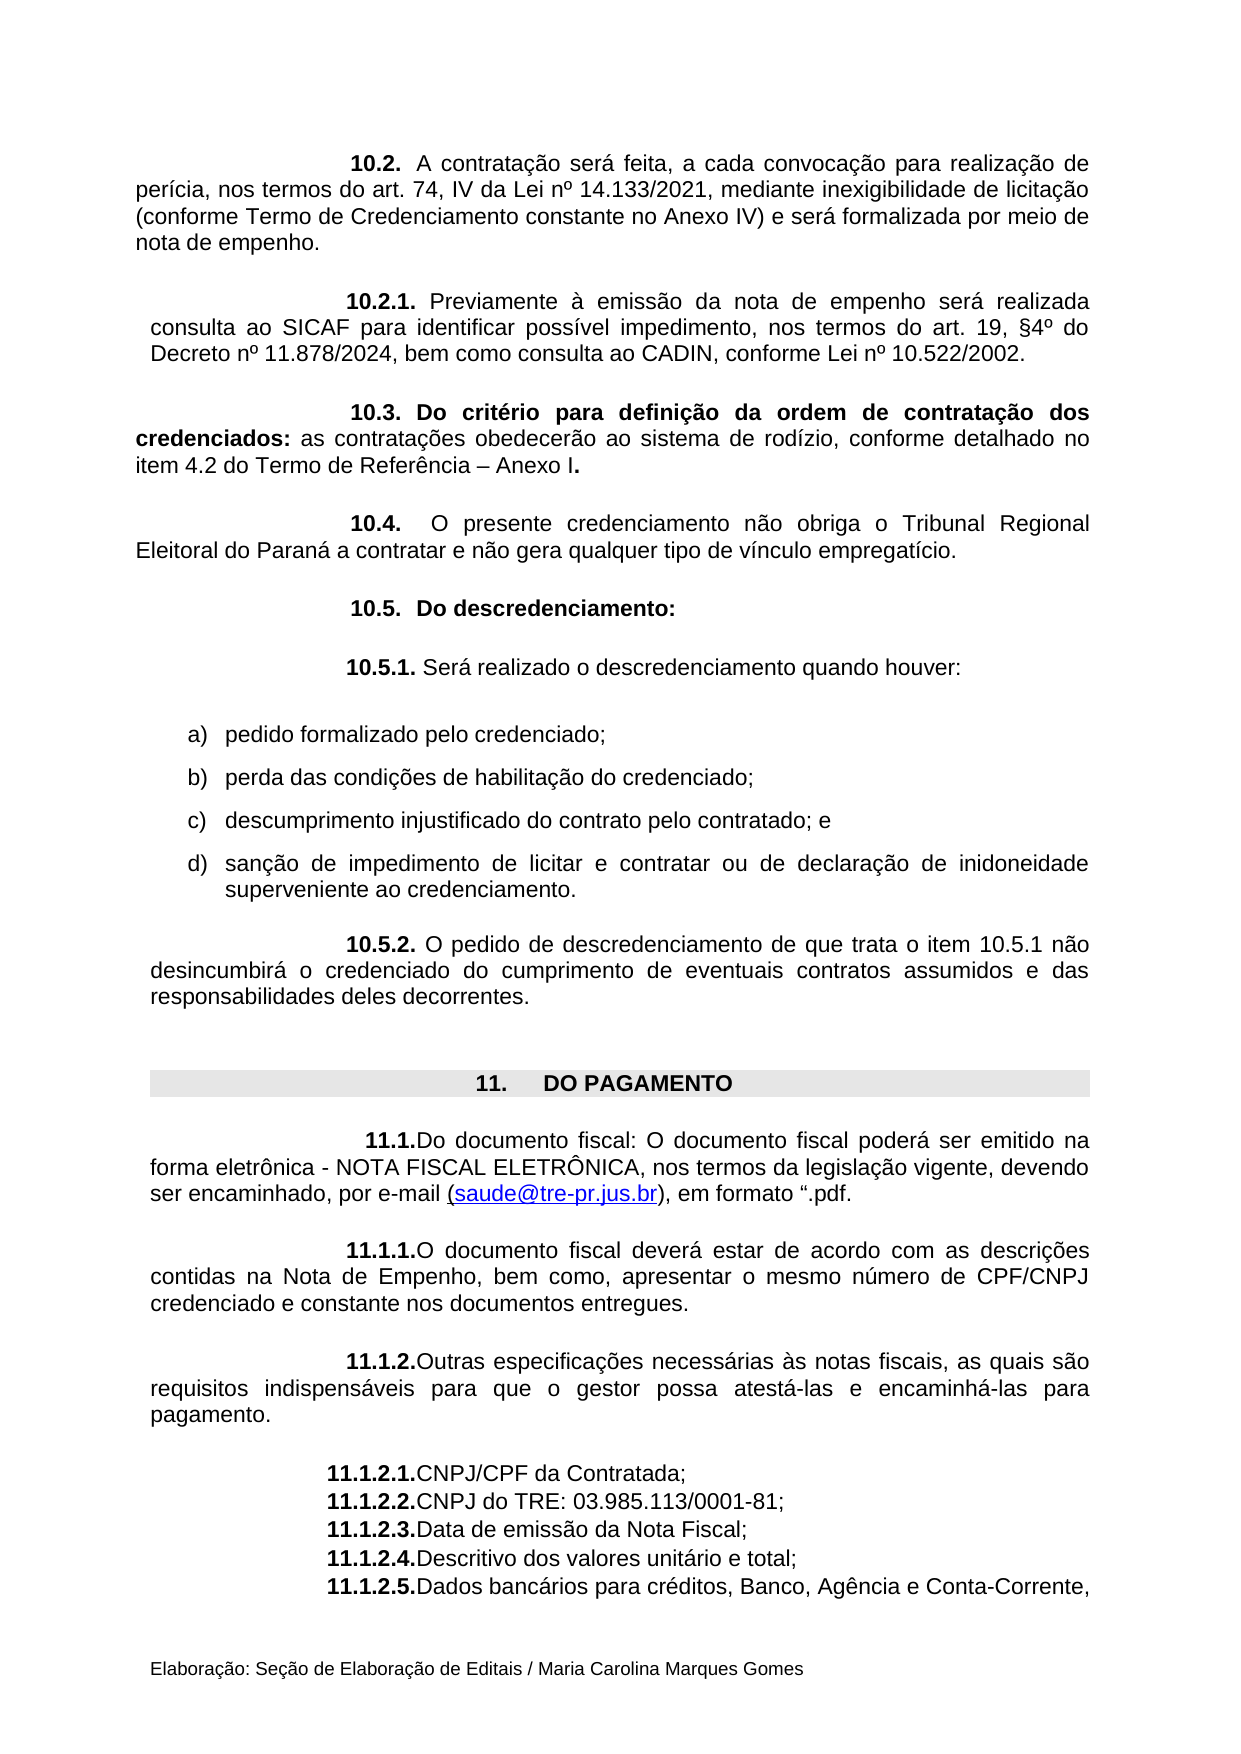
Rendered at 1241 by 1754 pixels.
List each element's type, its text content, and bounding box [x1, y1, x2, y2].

list A contratação será feita, a cada convocação para realização de perícia, nos termos do art. 74, IV da Lei nº 14.133/2021, mediante inexigibilidade de licitação (conforme Termo de Credenciamento constante no Anexo IV) e será formalizada por meio de nota de empenho. [135, 150, 1090, 255]
list CNPJ/CPF da Contratada; [150, 1459, 1090, 1486]
list Outras especificações necessárias às notas fiscais, as quais são requisitos indispensáveis para que o gestor possa atestá-las e encaminhá-las para pagamento. [150, 1348, 1090, 1427]
list Previamente à emissão da nota de empenho será realizada consulta ao SICAF para identificar possível impedimento, nos termos do art. 19, §4º do Decreto nº 11.878/2024, bem como consulta ao CADIN, conforme Lei nº 10.522/2002. [150, 288, 1090, 367]
list Será realizado o descredenciamento quando houver: [150, 654, 1090, 680]
list O pedido de descredenciamento de que trata o item 10.5.1 não desincumbirá o credenciado do cumprimento de eventuais contratos assumidos e das responsabilidades deles decorrentes. [150, 931, 1090, 1010]
list Do descredenciamento: [135, 595, 1090, 622]
list CNPJ do TRE: 03.985.113/0001-81; [150, 1488, 1090, 1514]
list pedido formalizado pelo credenciado; [187, 721, 1090, 748]
list O documento fiscal deverá estar de acordo com as descrições contidas na Nota de Empenho, bem como, apresentar o mesmo número de CPF/CNPJ credenciado e constante nos documentos entregues. [150, 1237, 1090, 1316]
list DO PAGAMENTO [150, 1070, 1090, 1097]
list Data de emissão da Nota Fiscal; [150, 1516, 1090, 1543]
list sanção de impedimento de licitar e contratar ou de declaração de inidoneidade superveniente ao credenciamento. [187, 849, 1090, 902]
list Descritivo dos valores unitário e total; [150, 1545, 1090, 1571]
list Do documento fiscal: O documento fiscal poderá ser emitido na forma eletrônica - NOTA FISCAL ELETRÔNICA, nos termos da legislação vigente, devendo ser encaminhado, por e-mail (saude@tre-pr.jus.br), em formato “.pdf. [150, 1127, 1090, 1206]
list descumprimento injustificado do contrato pelo contratado; e [187, 807, 1090, 833]
list perda das condições de habilitação do credenciado; [187, 764, 1090, 790]
list Do critério para definição da ordem de contratação dos credenciados: as contratações obedecerão ao sistema de rodízio, conforme detalhado no item 4.2 do Termo de Referência – Anexo I. [135, 399, 1090, 478]
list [150, 1573, 1090, 1600]
list O presente credenciamento não obriga o Tribunal Regional Eleitoral do Paraná a contratar e não gera qualquer tipo de vínculo empregatício. [135, 510, 1090, 563]
